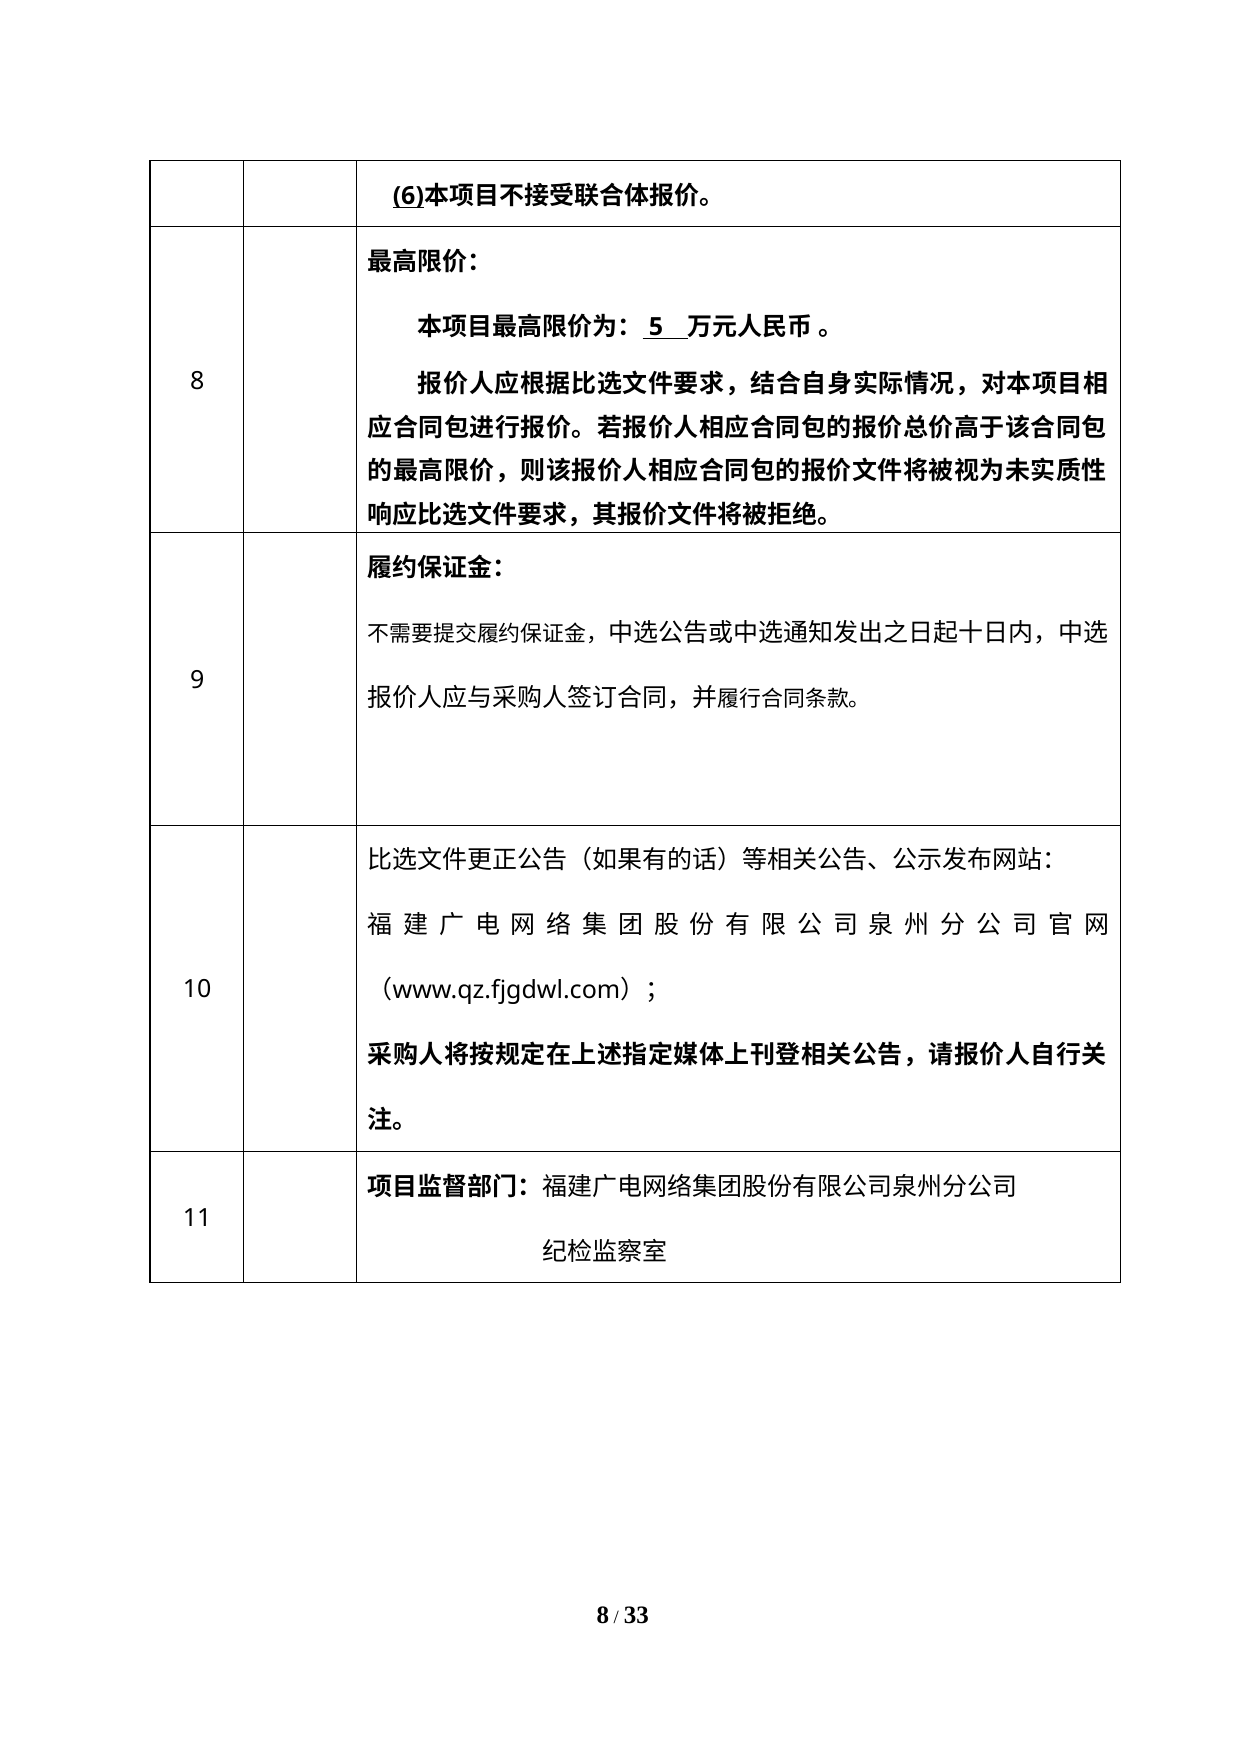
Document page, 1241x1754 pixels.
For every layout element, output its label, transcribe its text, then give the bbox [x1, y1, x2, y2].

table_cell 7 [151, 161, 243, 226]
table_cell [357, 161, 1120, 226]
table_cell [244, 1152, 356, 1282]
table_cell 项目监督部门：福建广电网络集团股份有限公司泉州分公司 纪检监察室 [357, 1152, 1120, 1282]
table_cell 11 [151, 1152, 243, 1282]
table_cell 8 [151, 227, 243, 532]
table_cell [244, 826, 356, 1151]
table_cell [244, 533, 356, 824]
table_cell 9 [151, 533, 243, 824]
table_cell 10 [151, 826, 243, 1151]
table_cell 履约保证金： 不需要提交履约保证金，中选公告或中选通知发出之日起十日内，中选报价人应与采购人签订合同，并履行合同条款。 [357, 533, 1120, 824]
table_cell 最高限价： 本项目最高限价为： 5 万元人民币 。 报价人应根据比选文件要求，结合自身实际情况，对本项目相应合同包进行报价。若报价人相应合同包的报价总价高于该合同包的最高限价，则该报价人相应合同包的报价文件将被视为未实质性响应比选文件要求，其报价文件将被拒绝。 [357, 227, 1120, 532]
table_cell [244, 161, 356, 226]
table_cell [244, 227, 356, 532]
table_cell 比选文件更正公告（如果有的话）等相关公告、公示发布网站： 福建广电网络集团股份有限公司泉州分公司官网（www.qz.fjgdwl.com）； 采购人将按规定在上述指定媒体上刊登相关公告，请报价人自行关注。 [357, 826, 1120, 1151]
